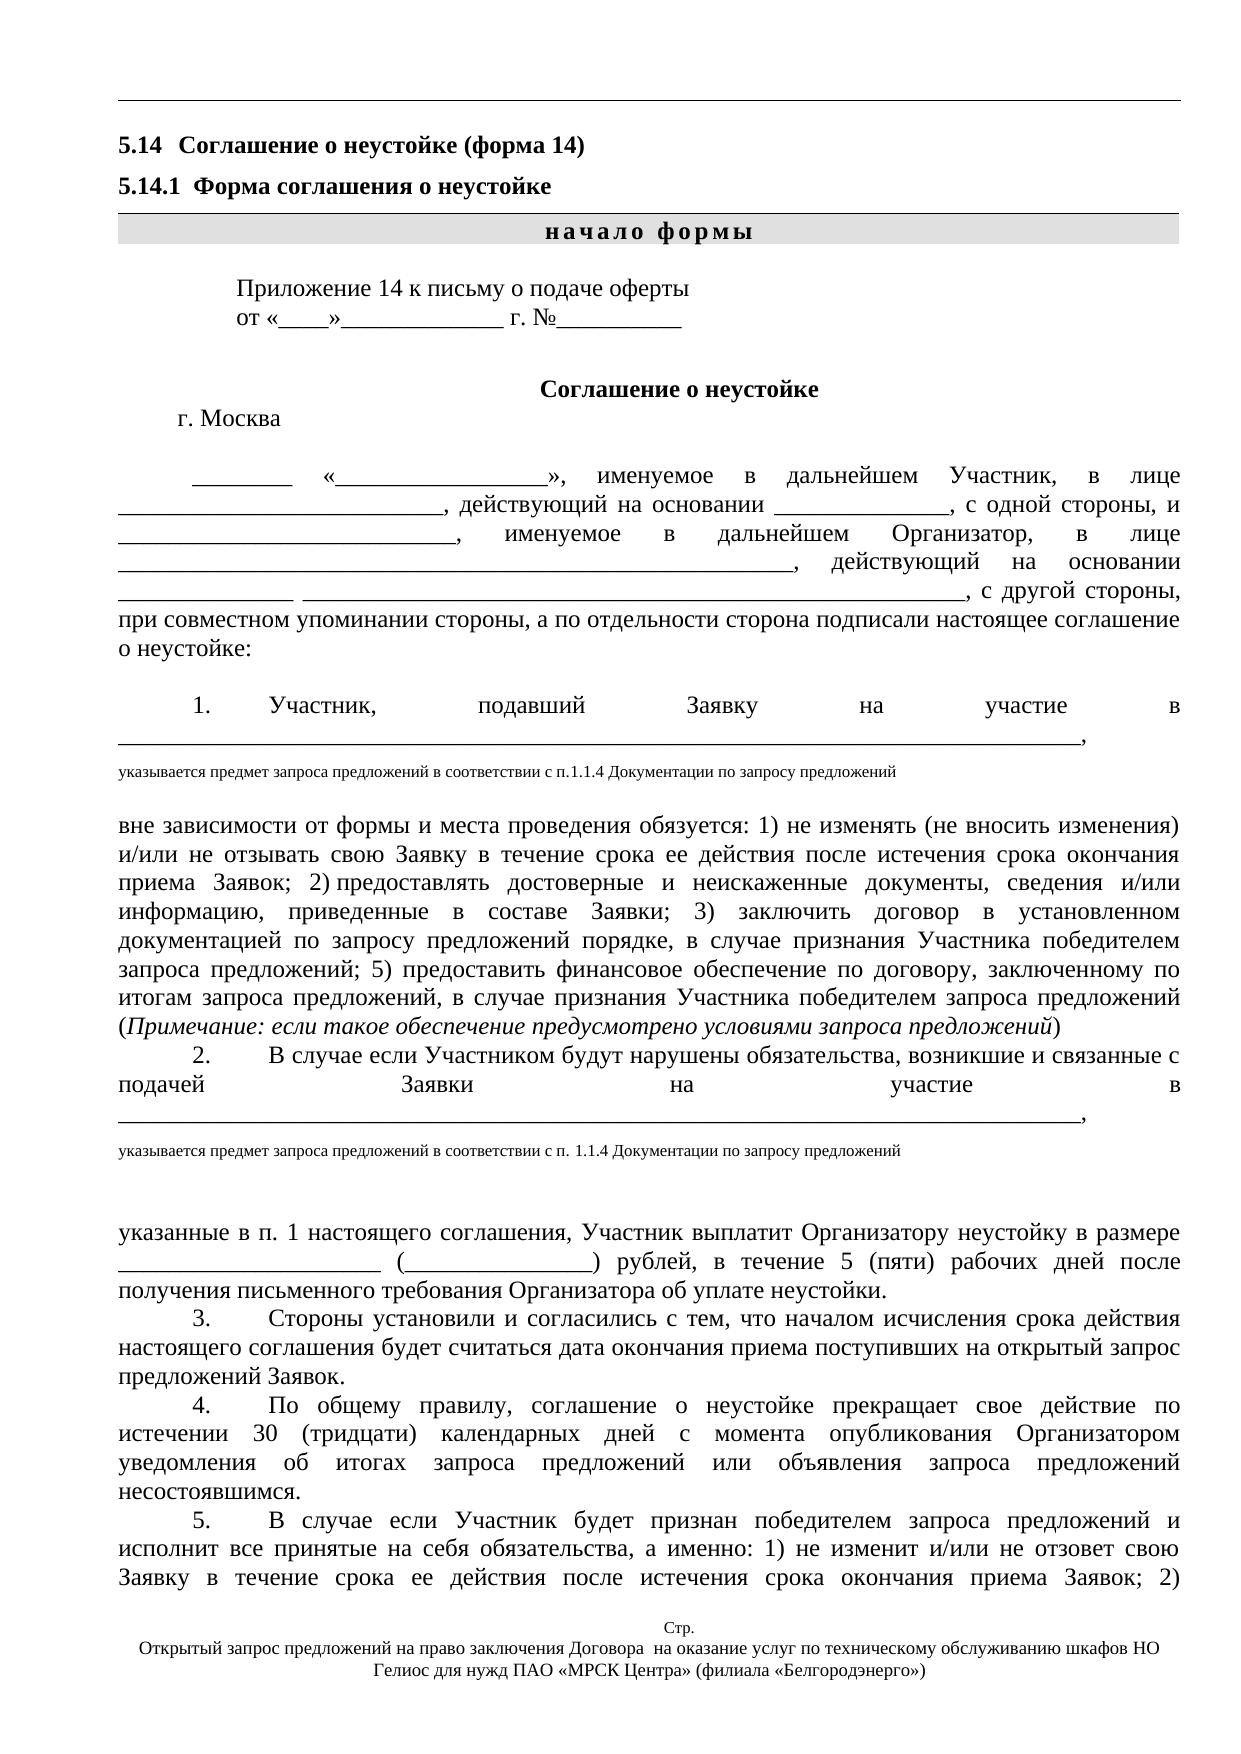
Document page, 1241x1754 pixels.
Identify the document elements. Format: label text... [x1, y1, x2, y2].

text указывается предмет запроса предложений в соответствии с п. 1.1.4 Документации по запросу предложений [118, 1126, 1181, 1160]
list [118, 1505, 1181, 1591]
subtitle Соглашение о неустойке (форма 14) [118, 130, 1181, 159]
text Приложение 14 к письму о подаче оферты от «____»_____________ г. №__________ [236, 273, 1181, 331]
list Стороны установили и согласились с тем, что началом исчисления срока действия настоящего соглашения будет считаться дата окончания приема поступивших на открытый запрос предложений Заявок. [118, 1303, 1181, 1390]
text ________ «_________________», именуемое в дальнейшем Участник, в лице __________________________, действующий на основании ______________, с одной стороны, и ___________________________, именуемое в дальнейшем Организатор, в лице ______________________________________________________, действующий на основании ______________ _____________________________________________________, с другой стороны, при совместном упоминании стороны, а по отдельности сторона подписали настоящее соглашение о неустойке: [118, 460, 1181, 661]
text вне зависимости от формы и места проведения обязуется: 1) не изменять (не вносить изменения) и/или не отзывать свою Заявку в течение срока ее действия после истечения срока окончания приема Заявок; 2) предоставлять достоверные и неискаженные документы, сведения и/или информацию, приведенные в составе Заявки; 3) заключить договор в установленном документацией по запросу предложений порядке, в случае признания Участника победителем запроса предложений; 5) предоставить финансовое обеспечение по договору, заключенному по итогам запроса предложений, в случае признания Участника победителем запроса предложений (Примечание: если такое обеспечение предусмотрено условиями запроса предложений) [118, 810, 1181, 1040]
list Участник, подавший Заявку на участие в _____________________________________________________________________________, [118, 690, 1181, 748]
list В случае если Участником будут нарушены обязательства, возникшие и связанные с подачей Заявки на участие в _____________________________________________________________________________, [118, 1040, 1181, 1126]
subtitle Форма соглашения о неустойке [118, 171, 1181, 200]
list По общему правилу, соглашение о неустойке прекращает свое действие по истечении 30 (тридцати) календарных дней с момента опубликования Организатором уведомления об итогах запроса предложений или объявления запроса предложений несостоявшимся. [118, 1390, 1181, 1505]
text Соглашение о неустойке [118, 374, 1181, 403]
text указанные в п. 1 настоящего соглашения, Участник выплатит Организатору неустойку в размере _____________________ (_______________) рублей, в течение 5 (пяти) рабочих дней после получения письменного требования Организатора об уплате неустойки. [118, 1217, 1181, 1303]
text указывается предмет запроса предложений в соответствии с п.1.1.4 Документации по запросу предложений [118, 748, 1181, 781]
text г. Москва [118, 403, 1181, 431]
text начало формы [118, 214, 1179, 244]
